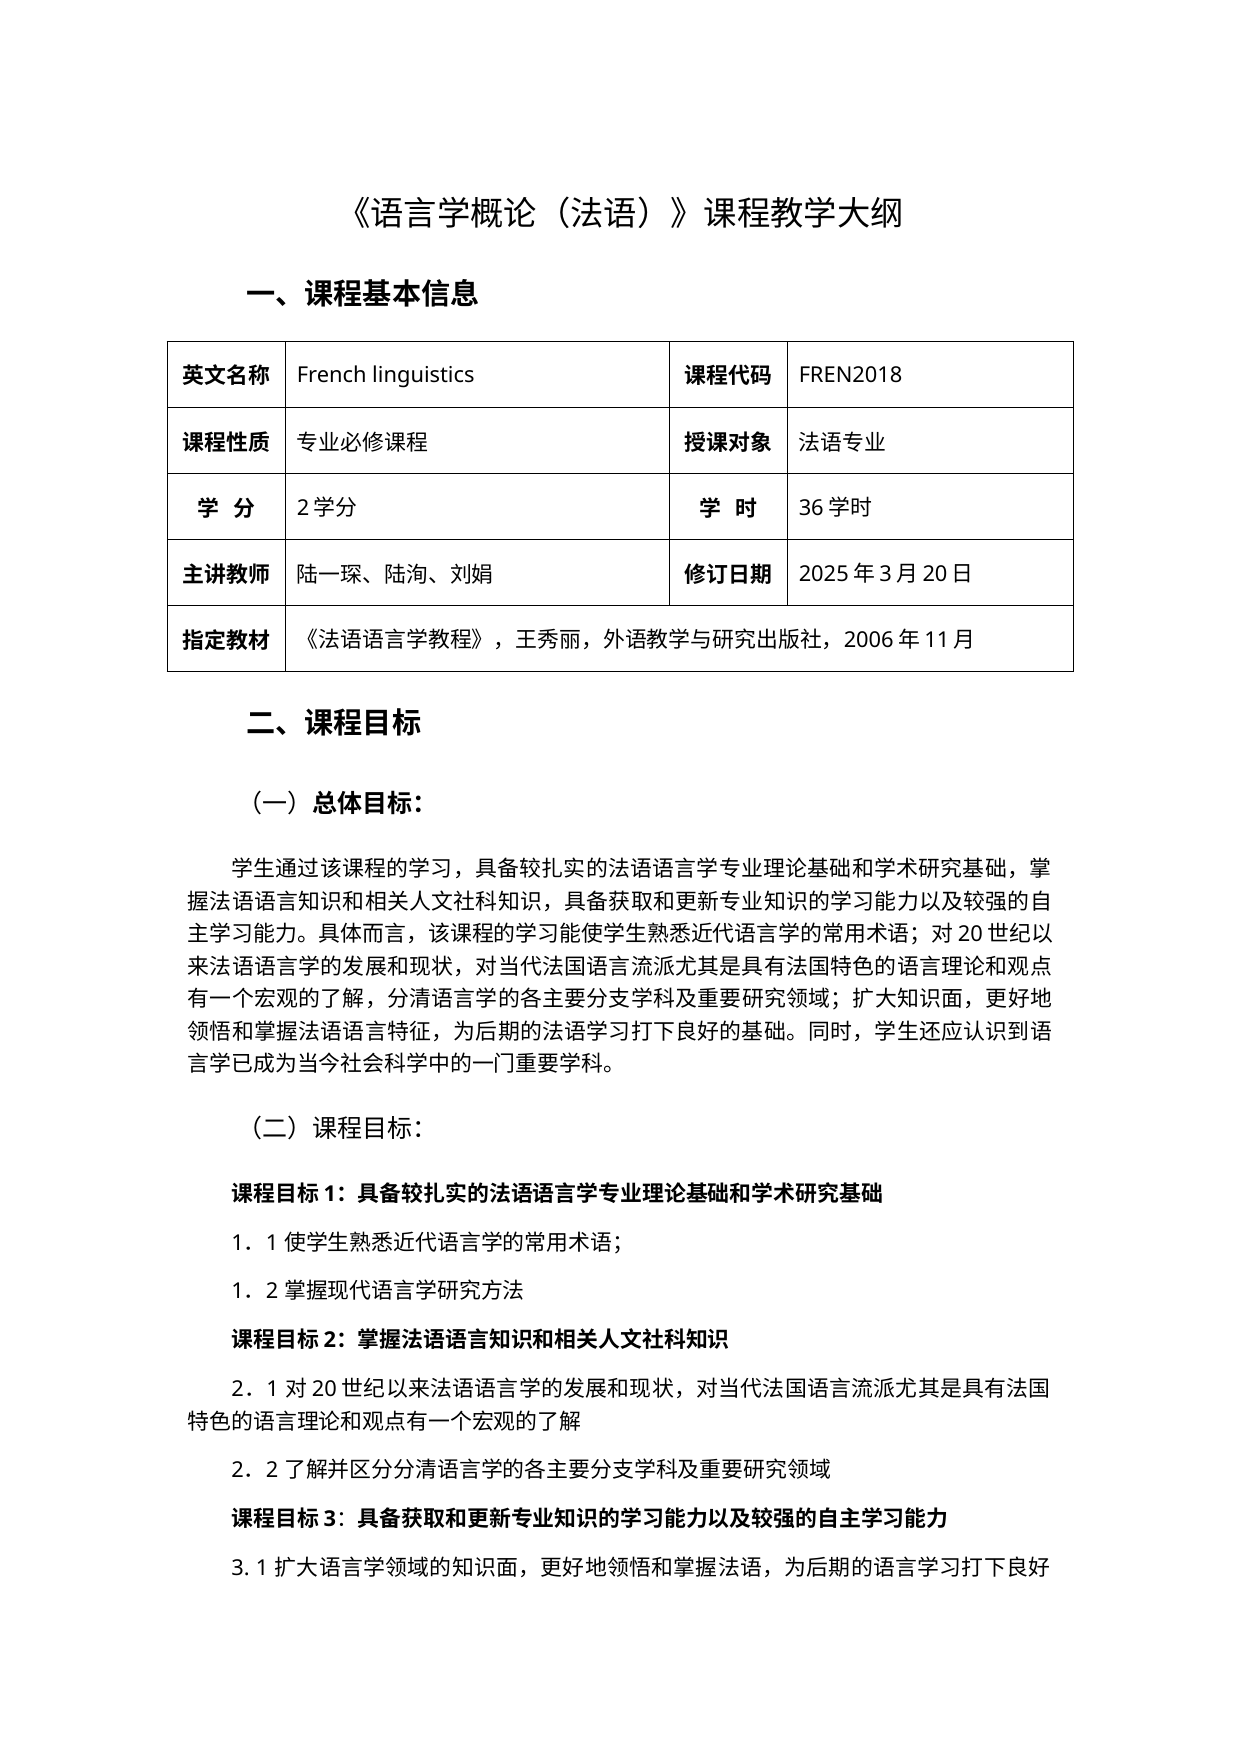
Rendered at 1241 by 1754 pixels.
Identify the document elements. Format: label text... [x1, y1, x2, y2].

text 二、课程目标 [187, 688, 1053, 753]
table_header FREN2018 [788, 342, 1073, 407]
text （二）课程目标： [187, 1094, 1053, 1159]
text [187, 1549, 1053, 1582]
text 一、课程基本信息 [187, 259, 1053, 324]
table_cell 课程性质 [168, 408, 285, 473]
table_cell 修订日期 [670, 540, 787, 605]
table_cell 法语专业 [788, 408, 1073, 473]
text （一）总体目标： [187, 769, 1053, 834]
table_cell 授课对象 [670, 408, 787, 473]
text 1．2 掌握现代语言学研究方法 [187, 1273, 1053, 1306]
table_cell 陆一琛、陆洵、刘娟 [286, 540, 669, 605]
table_cell 指定教材 [168, 606, 285, 671]
text 2．1 对20世纪以来法语语言学的发展和现状，对当代法国语言流派尤其是具有法国特色的语言理论和观点有一个宏观的了解 [187, 1371, 1053, 1436]
table_cell 学 分 [168, 474, 285, 539]
table_header 课程代码 [670, 342, 787, 407]
table_cell 学 时 [670, 474, 787, 539]
table_cell 主讲教师 [168, 540, 285, 605]
table_cell 2025年3月20日 [788, 540, 1073, 605]
table_cell 《法语语言学教程》，王秀丽，外语教学与研究出版社，2006年11月 [286, 606, 1073, 671]
text 学生通过该课程的学习，具备较扎实的法语语言学专业理论基础和学术研究基础，掌握法语语言知识和相关人文社科知识，具备获取和更新专业知识的学习能力以及较强的自主学习能力。具体而言，该课程的学习能使学生熟悉近代语言学的常用术语；对20世纪以来法语语言学的发展和现状，对当代法国语言流派尤其是具有法国特色的语言理论和观点有一个宏观的了解，分清语言学的各主要分支学科及重要研究领域；扩大知识面，更好地领悟和掌握法语语言特征，为后期的法语学习打下良好的基础。同时，学生还应认识到语言学已成为当今社会科学中的一门重要学科。 [187, 851, 1053, 1078]
text 课程目标1：具备较扎实的法语语言学专业理论基础和学术研究基础 [187, 1176, 1053, 1208]
text 1．1 使学生熟悉近代语言学的常用术语； [187, 1224, 1053, 1257]
text 《语言学概论（法语）》课程教学大纲 [187, 178, 1053, 243]
table_cell 2学分 [286, 474, 669, 539]
text 课程目标3：具备获取和更新专业知识的学习能力以及较强的自主学习能力 [187, 1501, 1053, 1533]
table_header 英文名称 [168, 342, 285, 407]
table_header French linguistics [286, 342, 669, 407]
text 2．2 了解并区分分清语言学的各主要分支学科及重要研究领域 [187, 1452, 1053, 1484]
table_cell 36学时 [788, 474, 1073, 539]
table_cell 专业必修课程 [286, 408, 669, 473]
text 课程目标2：掌握法语语言知识和相关人文社科知识 [187, 1322, 1053, 1354]
